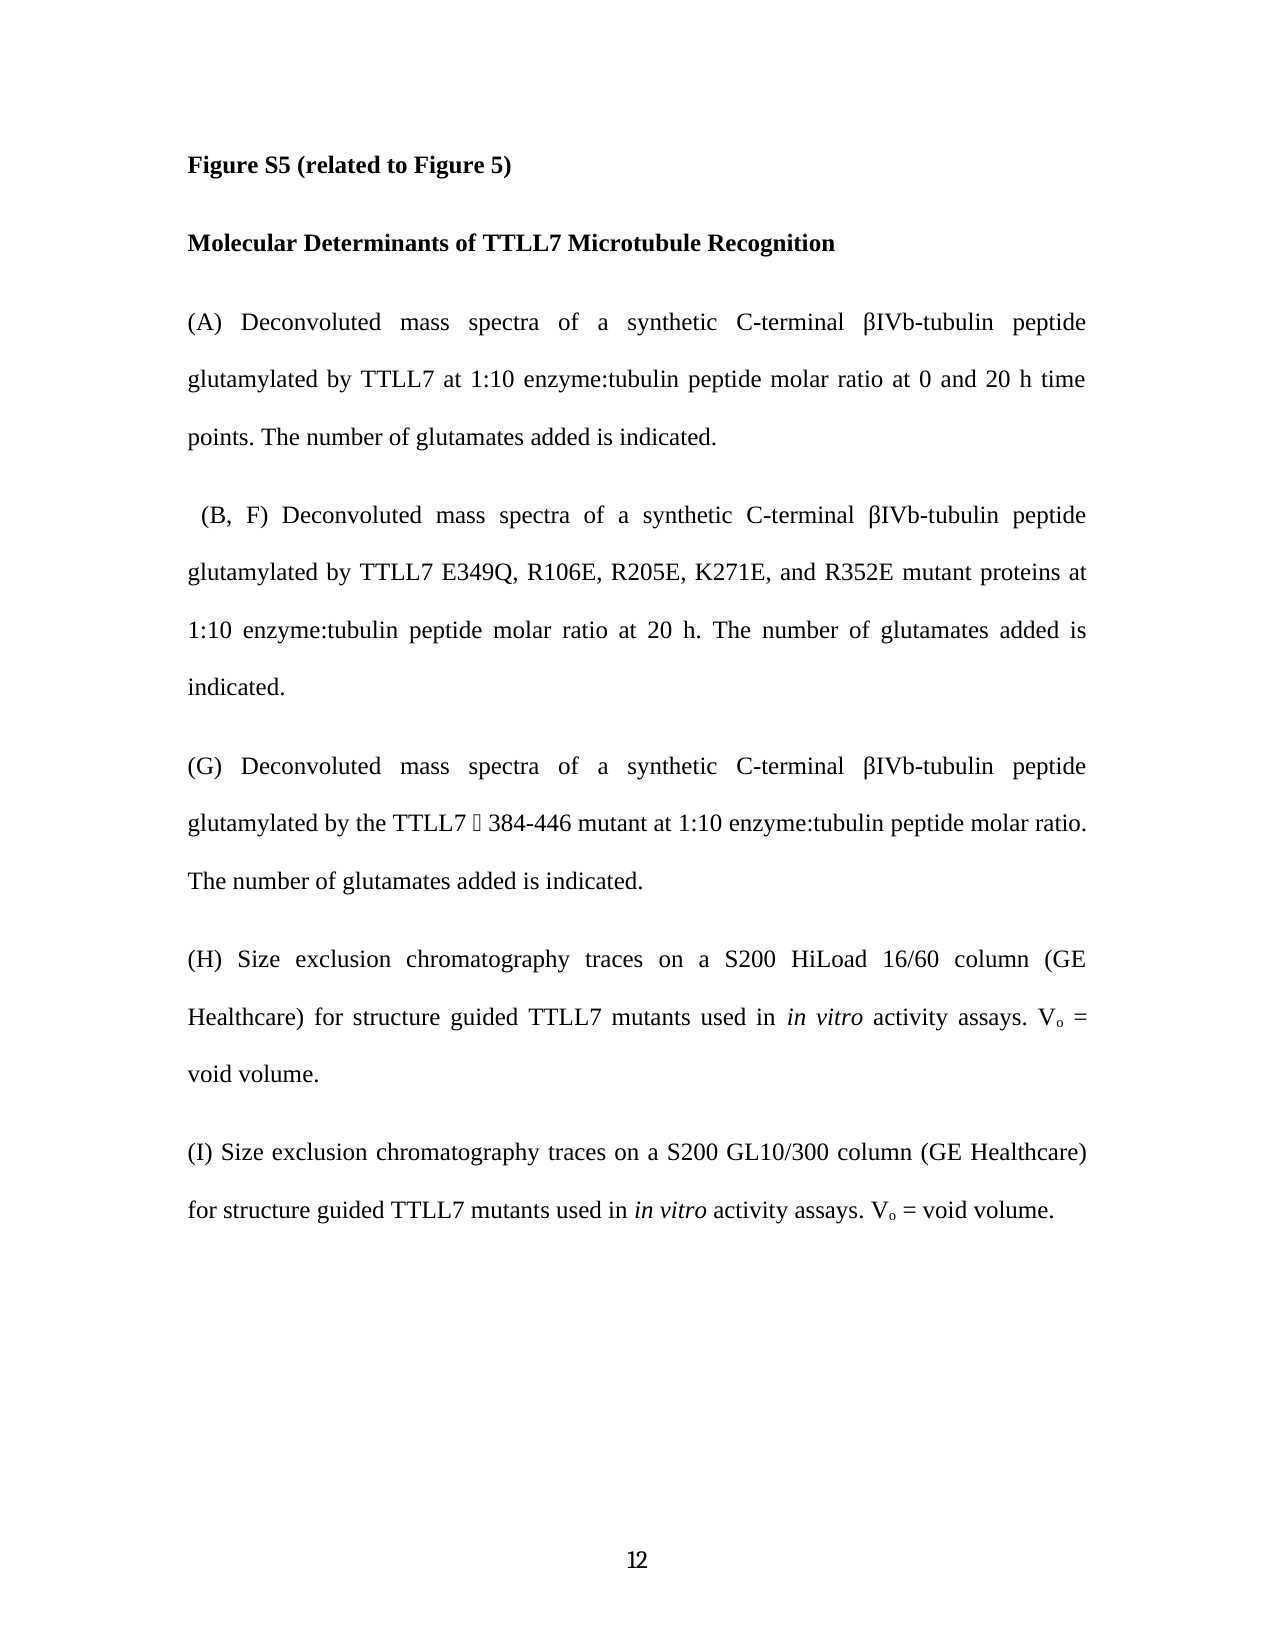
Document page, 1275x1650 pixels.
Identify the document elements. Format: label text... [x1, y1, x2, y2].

text Molecular Determinants of TTLL7 Microtubule Recognition [187, 228, 1087, 257]
text (A) Deconvoluted mass spectra of a synthetic C-terminal βIVb-tubulin peptide glutamylated by TTLL7 at 1:10 enzyme:tubulin peptide molar ratio at 0 and 20 h time points. The number of glutamates added is indicated. [187, 307, 1087, 450]
text (H) Size exclusion chromatography traces on a S200 HiLoad 16/60 column (GE Healthcare) for structure guided TTLL7 mutants used in in vitro activity assays. Vo = void volume. [187, 944, 1087, 1088]
text (G) Deconvoluted mass spectra of a synthetic C-terminal βIVb-tubulin peptide glutamylated by the TTLL7 384-446 mutant at 1:10 enzyme:tubulin peptide molar ratio. The number of glutamates added is indicated. [187, 751, 1087, 894]
text (I) Size exclusion chromatography traces on a S200 GL10/300 column (GE Healthcare) for structure guided TTLL7 mutants used in in vitro activity assays. Vo = void volume. [187, 1137, 1087, 1224]
text (B, F) Deconvoluted mass spectra of a synthetic C-terminal βIVb-tubulin peptide glutamylated by TTLL7 E349Q, R106E, R205E, K271E, and R352E mutant proteins at 1:10 enzyme:tubulin peptide molar ratio at 20 h. The number of glutamates added is indicated. [187, 500, 1087, 701]
text Figure S5 (related to Figure 5) [187, 150, 1087, 179]
